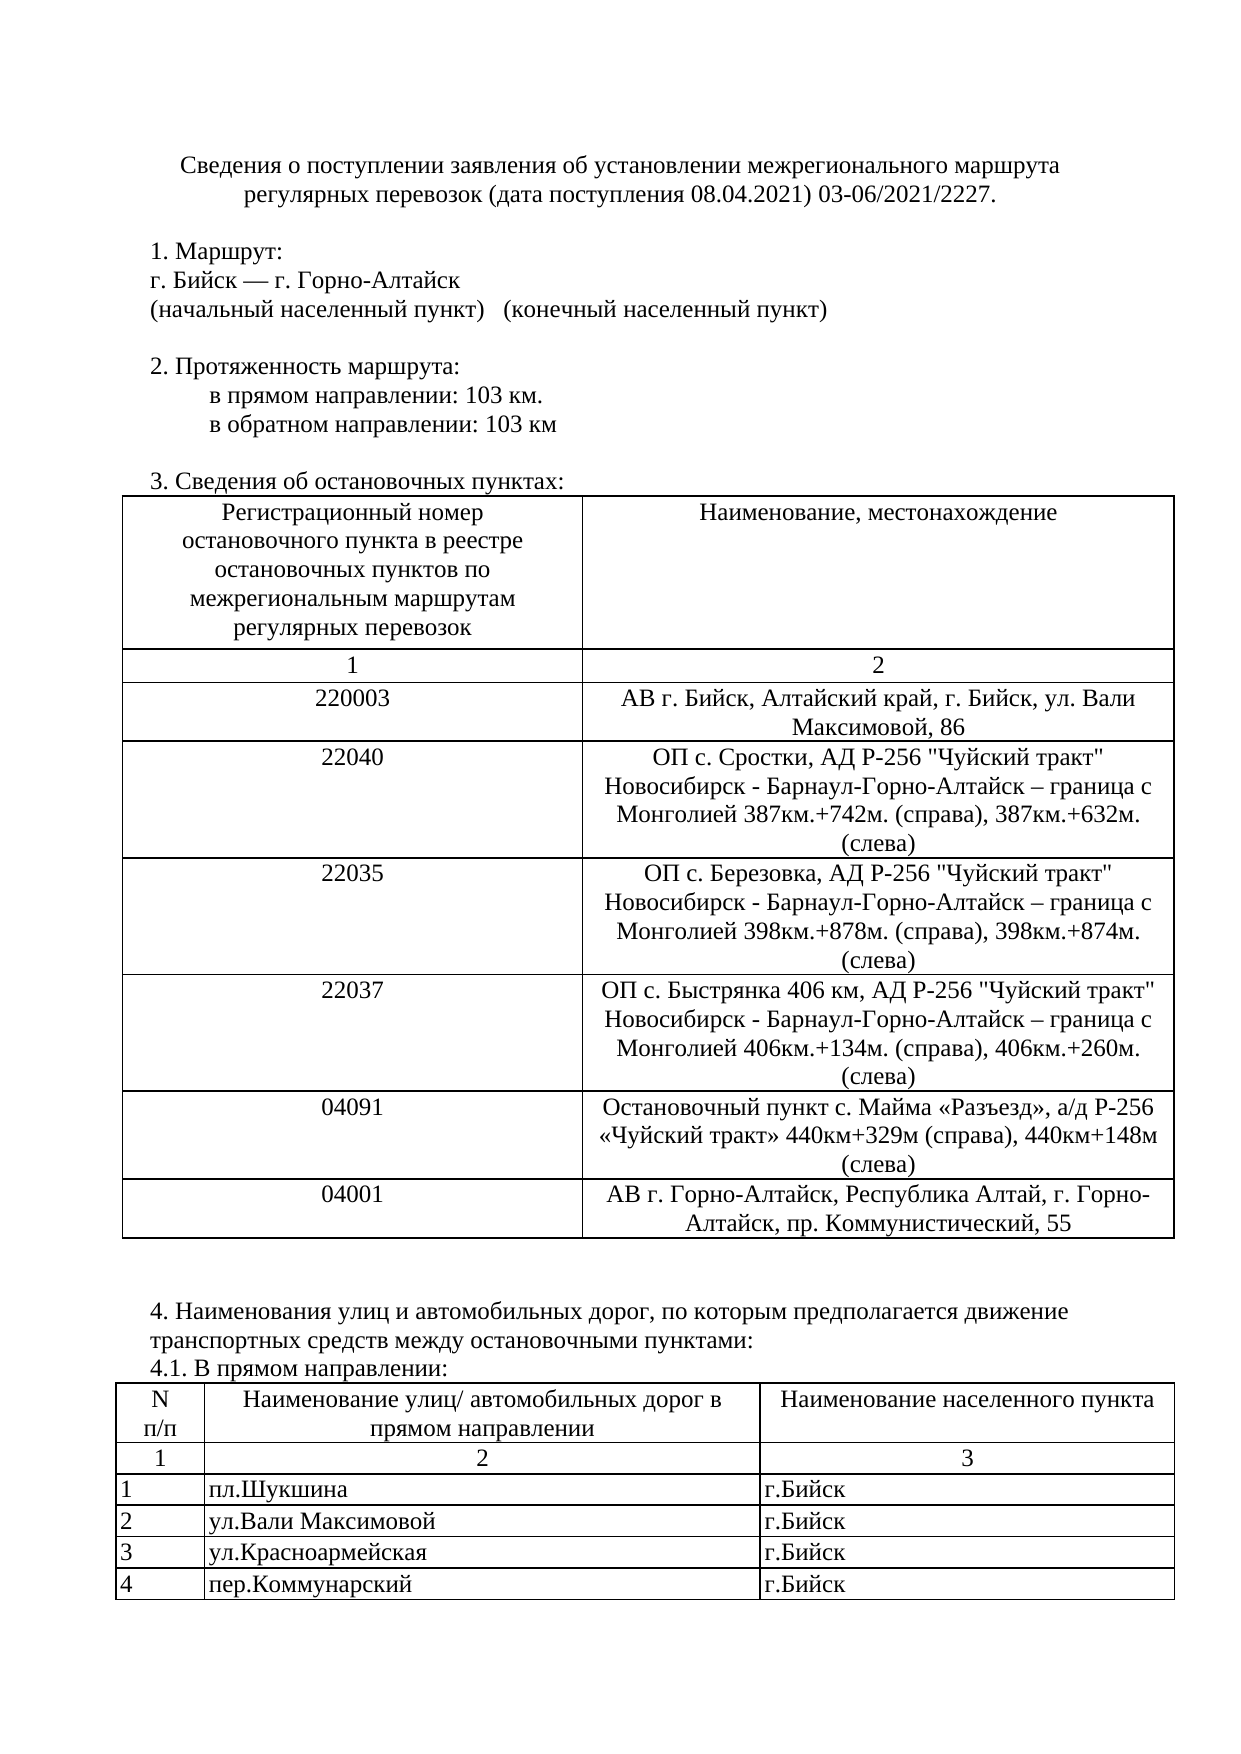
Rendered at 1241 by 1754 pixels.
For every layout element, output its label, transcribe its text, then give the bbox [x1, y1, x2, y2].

table_cell 3 [117, 1537, 204, 1567]
text 1. Маршрут: [150, 236, 1090, 265]
table_cell 3 [761, 1443, 1174, 1473]
text 2. Протяженность маршрута: [150, 351, 1090, 380]
table_cell 220003 [123, 683, 582, 740]
table_cell АВ г. Горно-Алтайск, Республика Алтай, г. Горно-Алтайск, пр. Коммунистический, 55 [583, 1180, 1173, 1237]
text 4. Наименования улиц и автомобильных дорог, по которым предполагается движение транспортных средств между остановочными пунктами: [150, 1296, 1090, 1353]
table_cell 2 [583, 650, 1173, 681]
table_cell пл.Шукшина [205, 1475, 759, 1504]
table_header Наименование, местонахождение [583, 497, 1173, 648]
table_cell 1 [123, 650, 582, 681]
table_header Регистрационный номер остановочного пункта в реестре остановочных пунктов по межрегиональным маршрутам регулярных перевозок [123, 497, 582, 648]
table_cell Остановочный пункт с. Майма «Разъезд», а/д Р-256 «Чуйский тракт» 440км+329м (справа), 440км+148м (слева) [583, 1092, 1173, 1178]
text 4.1. В прямом направлении: [150, 1353, 1090, 1382]
table_cell г.Бийск [761, 1506, 1174, 1536]
text 3. Сведения об остановочных пунктах: [150, 466, 1090, 495]
table_cell пер.Коммунарский [205, 1569, 759, 1599]
table_cell 1 [117, 1443, 204, 1473]
table_cell 22040 [123, 742, 582, 857]
table_cell АВ г. Бийск, Алтайский край, г. Бийск, ул. Вали Максимовой, 86 [583, 683, 1173, 740]
table_cell ул.Вали Максимовой [205, 1506, 759, 1536]
table_cell г.Бийск [761, 1569, 1174, 1599]
table_cell 22035 [123, 859, 582, 973]
table_cell 1 [117, 1475, 204, 1504]
table_cell ОП с. Сростки, АД Р-256 "Чуйский тракт" Новосибирск - Барнаул-Горно-Алтайск – граница с Монголией 387км.+742м. (справа), 387км.+632м. (слева) [583, 742, 1173, 857]
table_header Наименование населенного пункта [761, 1384, 1174, 1441]
text в обратном направлении: 103 км [150, 409, 1090, 437]
table_cell г.Бийск [761, 1537, 1174, 1567]
table_cell 04091 [123, 1092, 582, 1178]
table_cell г.Бийск [761, 1475, 1174, 1504]
text Сведения о поступлении заявления об установлении межрегионального маршрута регулярных перевозок (дата поступления 08.04.2021) 03-06/2021/2227. [150, 150, 1090, 207]
text в прямом направлении: 103 км. [150, 380, 1090, 409]
table_cell 4 [117, 1569, 204, 1599]
table_header Наименование улиц/ автомобильных дорог в прямом направлении [205, 1384, 759, 1441]
table_header N п/п [117, 1384, 204, 1441]
table_cell 2 [205, 1443, 759, 1473]
table_cell ул.Красноармейская [205, 1537, 759, 1567]
text (начальный населенный пункт) (конечный населенный пункт) [150, 294, 1090, 322]
table_cell 2 [117, 1506, 204, 1536]
table_cell 22037 [123, 975, 582, 1090]
table_cell ОП с. Березовка, АД Р-256 "Чуйский тракт" Новосибирск - Барнаул-Горно-Алтайск – граница с Монголией 398км.+878м. (справа), 398км.+874м. (слева) [583, 859, 1173, 973]
table_cell ОП с. Быстрянка 406 км, АД Р-256 "Чуйский тракт" Новосибирск - Барнаул-Горно-Алтайск – граница с Монголией 406км.+134м. (справа), 406км.+260м. (слева) [583, 975, 1173, 1090]
table_cell 04001 [123, 1180, 582, 1237]
text г. Бийск — г. Горно-Алтайск [150, 265, 1090, 294]
